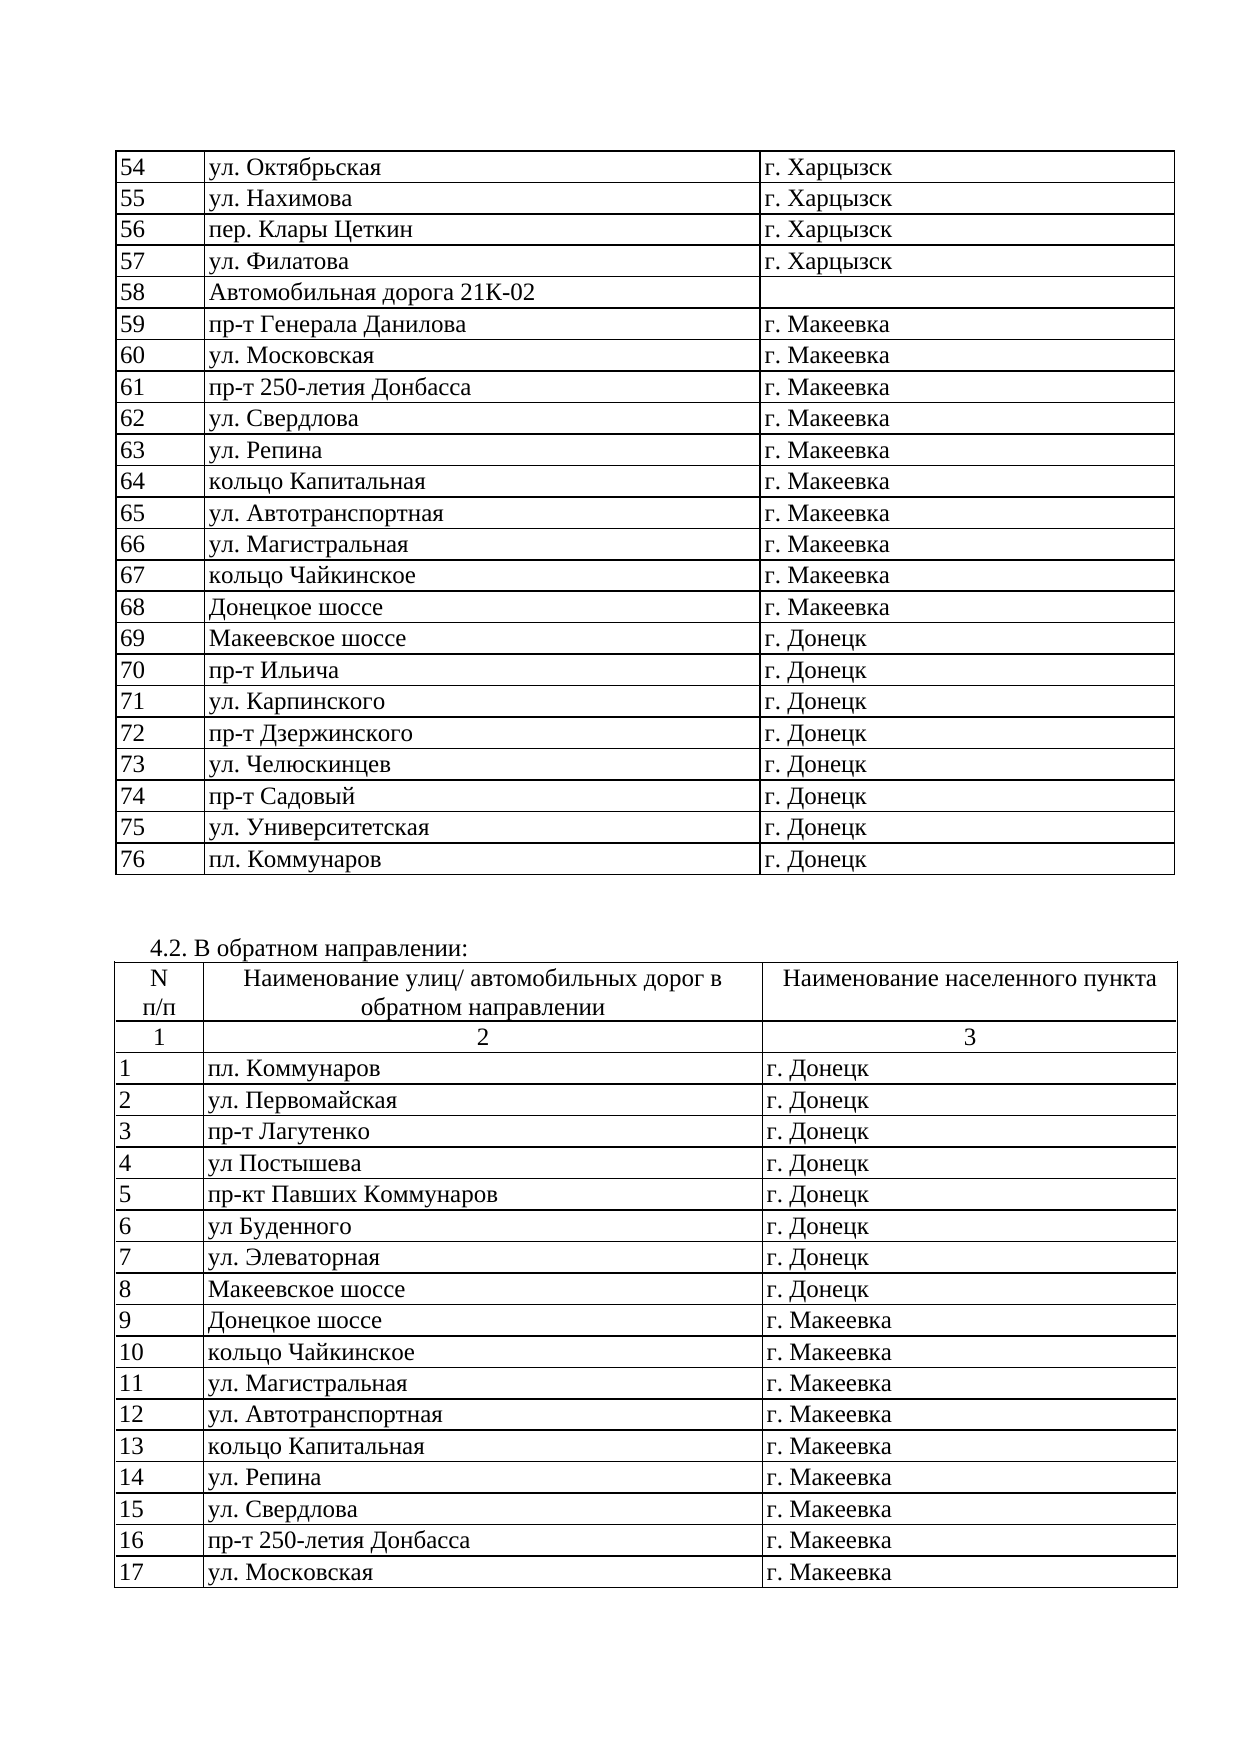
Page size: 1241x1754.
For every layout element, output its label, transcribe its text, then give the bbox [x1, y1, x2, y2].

table_cell 55 [117, 183, 204, 213]
table_cell пр-т Ильича [205, 655, 759, 685]
table_cell пр-т Дзержинского [205, 718, 759, 748]
table_cell ул. Репина [204, 1462, 762, 1492]
table_cell ул. Филатова [205, 246, 759, 276]
table_cell г. Донецк [761, 655, 1174, 685]
table_cell г. Харцызск [761, 183, 1174, 213]
table_cell г. Макеевка [761, 340, 1174, 370]
table_cell г. Макеевка [763, 1304, 1177, 1335]
table_cell пр-кт Павших Коммунаров [204, 1179, 762, 1209]
table_cell Донецкое шоссе [205, 592, 759, 622]
table_cell 4 [115, 1147, 203, 1178]
table_cell 62 [117, 403, 204, 433]
text 4.2. В обратном направлении: [150, 933, 1090, 961]
table_cell г. Макеевка [763, 1555, 1177, 1587]
table_cell г. Донецк [763, 1209, 1177, 1241]
table_cell 61 [117, 372, 204, 402]
table_cell 67 [117, 561, 204, 590]
table_cell 2 [204, 1022, 762, 1052]
table_cell г. Донецк [763, 1115, 1177, 1146]
table_cell 6 [115, 1210, 203, 1241]
table_cell ул. Нахимова [205, 183, 759, 213]
table_cell Автомобильная дорога 21К-02 [205, 277, 759, 307]
table_cell ул. Московская [205, 340, 759, 370]
table_cell г. Макеевка [761, 372, 1174, 402]
table_cell г. Донецк [761, 844, 1174, 873]
table_header N п/п [115, 963, 203, 1020]
table_cell 10 [115, 1336, 203, 1366]
table_cell г. Макеевка [763, 1461, 1177, 1492]
table_cell г. Донецк [761, 812, 1174, 842]
table_cell кольцо Капитальная [204, 1431, 762, 1461]
table_cell 60 [117, 340, 204, 370]
table_cell г. Донецк [761, 718, 1174, 748]
table_cell кольцо Капитальная [205, 466, 759, 496]
table_cell г. Макеевка [763, 1429, 1177, 1461]
table_cell 8 [115, 1273, 203, 1303]
table_cell ул. Магистральная [205, 529, 759, 559]
table_cell пл. Коммунаров [204, 1053, 762, 1083]
table_cell ул. Карпинского [205, 686, 759, 716]
table_cell г. Макеевка [763, 1398, 1177, 1429]
table_cell 76 [117, 844, 204, 873]
table_cell ул. Элеваторная [204, 1242, 762, 1272]
table_cell 3 [763, 1020, 1177, 1052]
table_cell г. Донецк [763, 1083, 1177, 1115]
table_cell 68 [117, 592, 204, 622]
table_cell г. Макеевка [761, 403, 1174, 433]
table_cell г. Донецк [761, 623, 1174, 653]
table_cell 75 [117, 812, 204, 842]
table_cell 2 [115, 1084, 203, 1115]
table_cell ул. Московская [204, 1557, 762, 1587]
table_cell г. Макеевка [763, 1366, 1177, 1398]
table_cell ул. Автотранспортная [204, 1400, 762, 1429]
table_cell пер. Клары Цеткин [205, 215, 759, 244]
table_cell 13 [115, 1430, 203, 1461]
table_cell г. Макеевка [763, 1492, 1177, 1524]
table_cell г. Донецк [761, 781, 1174, 811]
table_cell 17 [115, 1556, 203, 1587]
table_cell 3 [115, 1116, 203, 1146]
table_cell 69 [117, 623, 204, 653]
table_cell г. Харцызск [761, 215, 1174, 244]
table_cell 7 [115, 1242, 203, 1272]
table_cell Макеевское шоссе [204, 1274, 762, 1303]
table_cell 59 [117, 309, 204, 339]
table_cell г. Макеевка [763, 1524, 1177, 1555]
table_cell пр-т 250-летия Донбасса [205, 372, 759, 402]
table_header Наименование улиц/ автомобильных дорог в обратном направлении [204, 963, 762, 1020]
table_cell 14 [115, 1462, 203, 1492]
table_cell ул. Репина [205, 435, 759, 464]
table_cell 73 [117, 749, 204, 779]
table_cell 66 [117, 529, 204, 559]
table_cell 1 [115, 1053, 203, 1083]
table_cell г. Макеевка [761, 309, 1174, 339]
table_cell г. Донецк [763, 1146, 1177, 1178]
table_header Наименование населенного пункта [763, 963, 1177, 1020]
table_cell 9 [115, 1305, 203, 1335]
table_cell ул Буденного [204, 1211, 762, 1241]
table_cell ул. Свердлова [205, 403, 759, 433]
table_cell пр-т 250-летия Донбасса [204, 1525, 762, 1555]
table_cell г. Донецк [763, 1052, 1177, 1083]
table_cell Донецкое шоссе [204, 1305, 762, 1335]
table_cell 63 [117, 435, 204, 464]
table_cell г. Макеевка [761, 592, 1174, 622]
table_cell г. Харцызск [761, 152, 1174, 181]
table_cell г. Донецк [763, 1272, 1177, 1303]
table_cell 58 [117, 277, 204, 307]
table_cell г. Макеевка [761, 466, 1174, 496]
table_cell кольцо Чайкинское [205, 561, 759, 590]
table_cell 5 [115, 1179, 203, 1209]
table_cell 16 [115, 1525, 203, 1555]
table_cell ул. Университетская [205, 812, 759, 842]
table_cell 64 [117, 466, 204, 496]
table_cell г. Макеевка [761, 561, 1174, 590]
table_cell ул. Свердлова [204, 1494, 762, 1524]
table_cell 56 [117, 215, 204, 244]
table_cell 65 [117, 498, 204, 527]
table_cell пр-т Лагутенко [204, 1116, 762, 1146]
table_cell кольцо Чайкинское [204, 1337, 762, 1366]
table_cell 57 [117, 246, 204, 276]
table_cell г. Харцызск [761, 246, 1174, 276]
table_cell 70 [117, 655, 204, 685]
table_cell 12 [115, 1399, 203, 1429]
table_cell пр-т Садовый [205, 781, 759, 811]
table_cell Макеевское шоссе [205, 623, 759, 653]
table_cell г. Донецк [761, 749, 1174, 779]
table_cell 74 [117, 781, 204, 811]
table_cell г. Макеевка [761, 529, 1174, 559]
table_cell 72 [117, 718, 204, 748]
table_cell г. Макеевка [763, 1335, 1177, 1366]
table_cell г. Донецк [763, 1178, 1177, 1209]
table_cell ул. Челюскинцев [205, 749, 759, 779]
table_cell ул. Первомайская [204, 1085, 762, 1115]
table_cell ул Постышева [204, 1148, 762, 1178]
table_cell г. Макеевка [761, 498, 1174, 527]
table_cell 54 [117, 152, 204, 181]
table_cell 1 [115, 1021, 203, 1052]
table_cell пр-т Генерала Данилова [205, 309, 759, 339]
table_cell 15 [115, 1493, 203, 1524]
table_cell ул. Октябрьская [205, 152, 759, 181]
table_cell ул. Магистральная [204, 1368, 762, 1398]
table_cell [761, 277, 1174, 307]
table_cell ул. Автотранспортная [205, 498, 759, 527]
table_cell пл. Коммунаров [205, 844, 759, 873]
table_cell 11 [115, 1368, 203, 1398]
table_cell г. Донецк [761, 686, 1174, 716]
table_cell г. Донецк [763, 1241, 1177, 1272]
table_cell г. Макеевка [761, 435, 1174, 464]
table_cell 71 [117, 686, 204, 716]
